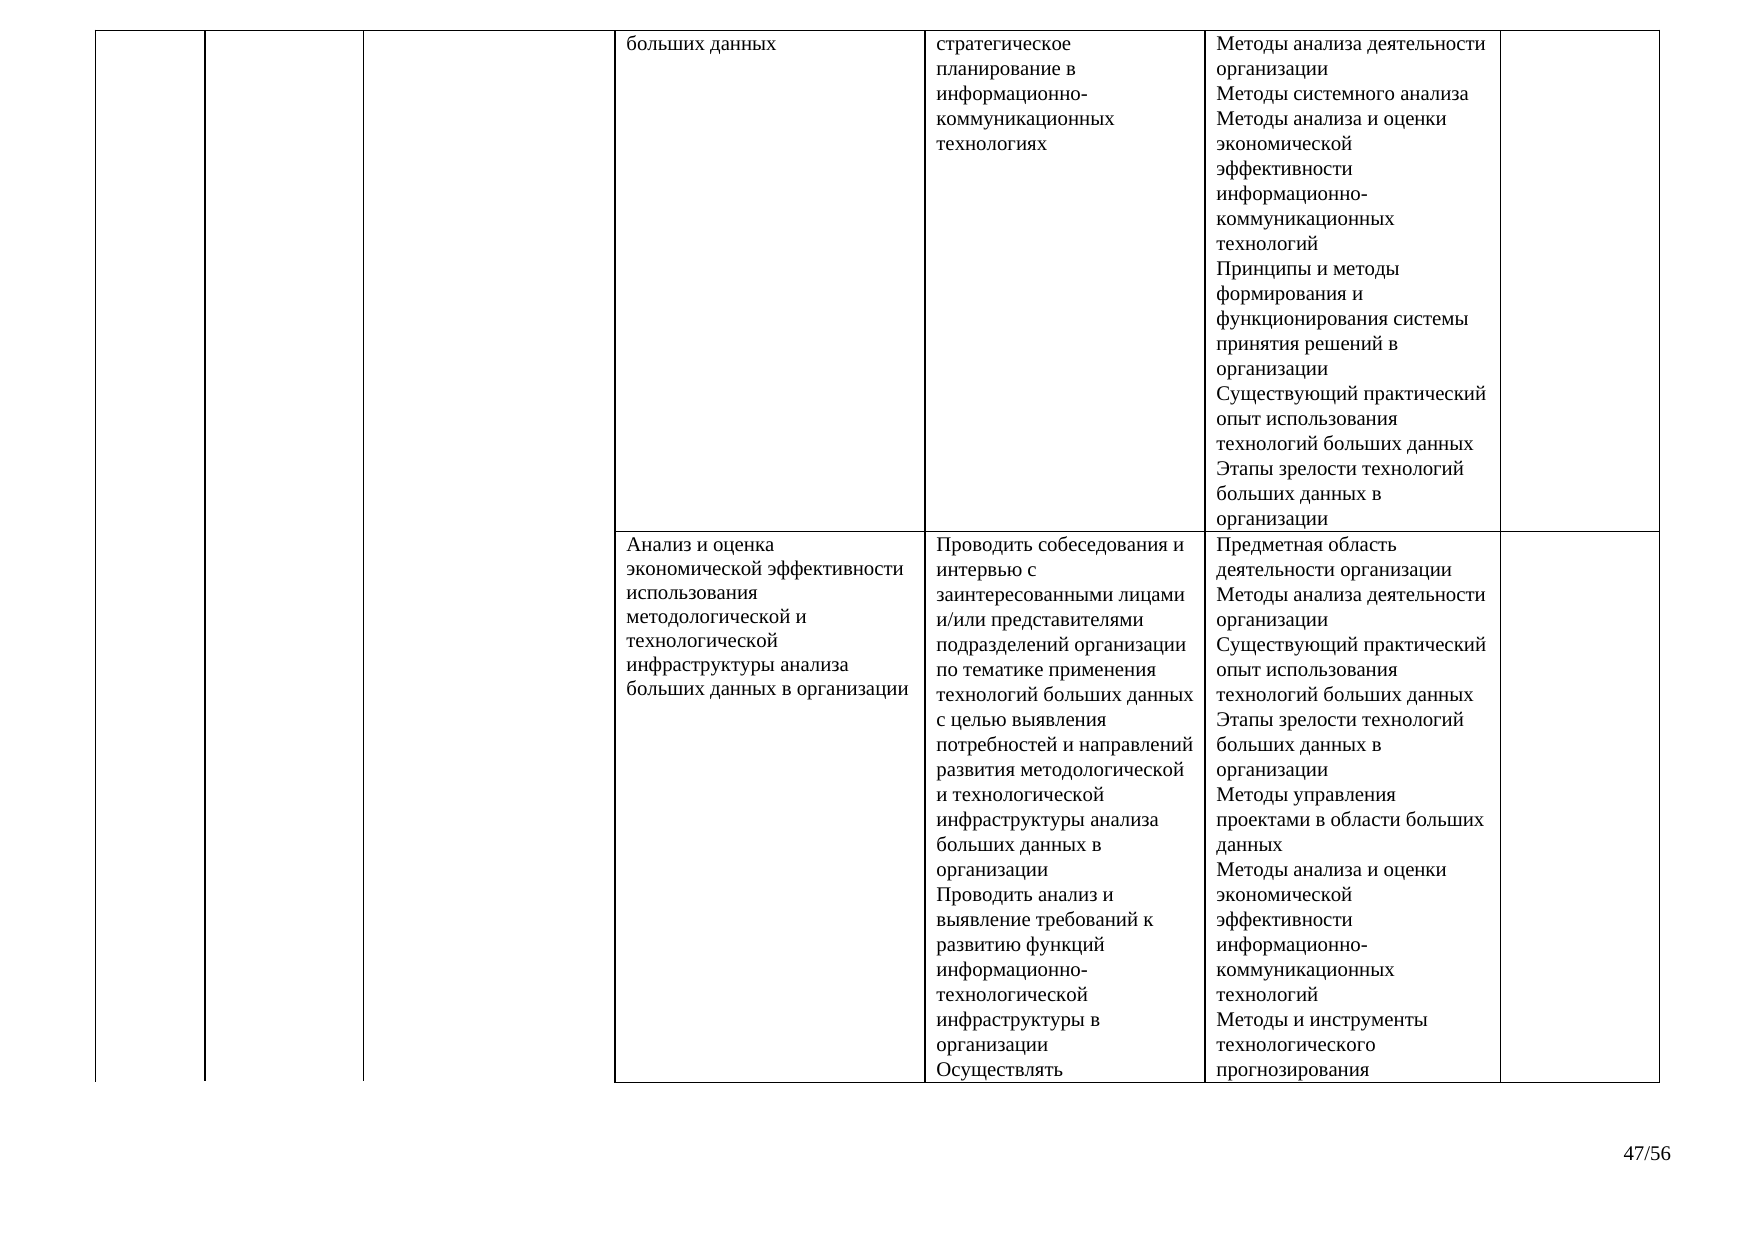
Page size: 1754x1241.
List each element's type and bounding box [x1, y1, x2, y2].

table_cell [1501, 31, 1659, 531]
table_cell [616, 31, 924, 531]
table_cell [1206, 532, 1500, 1082]
table_cell [926, 532, 1204, 1082]
table_cell [1206, 31, 1500, 531]
table_cell [616, 532, 924, 1082]
table_cell [926, 31, 1204, 531]
table_cell [1501, 532, 1659, 1082]
